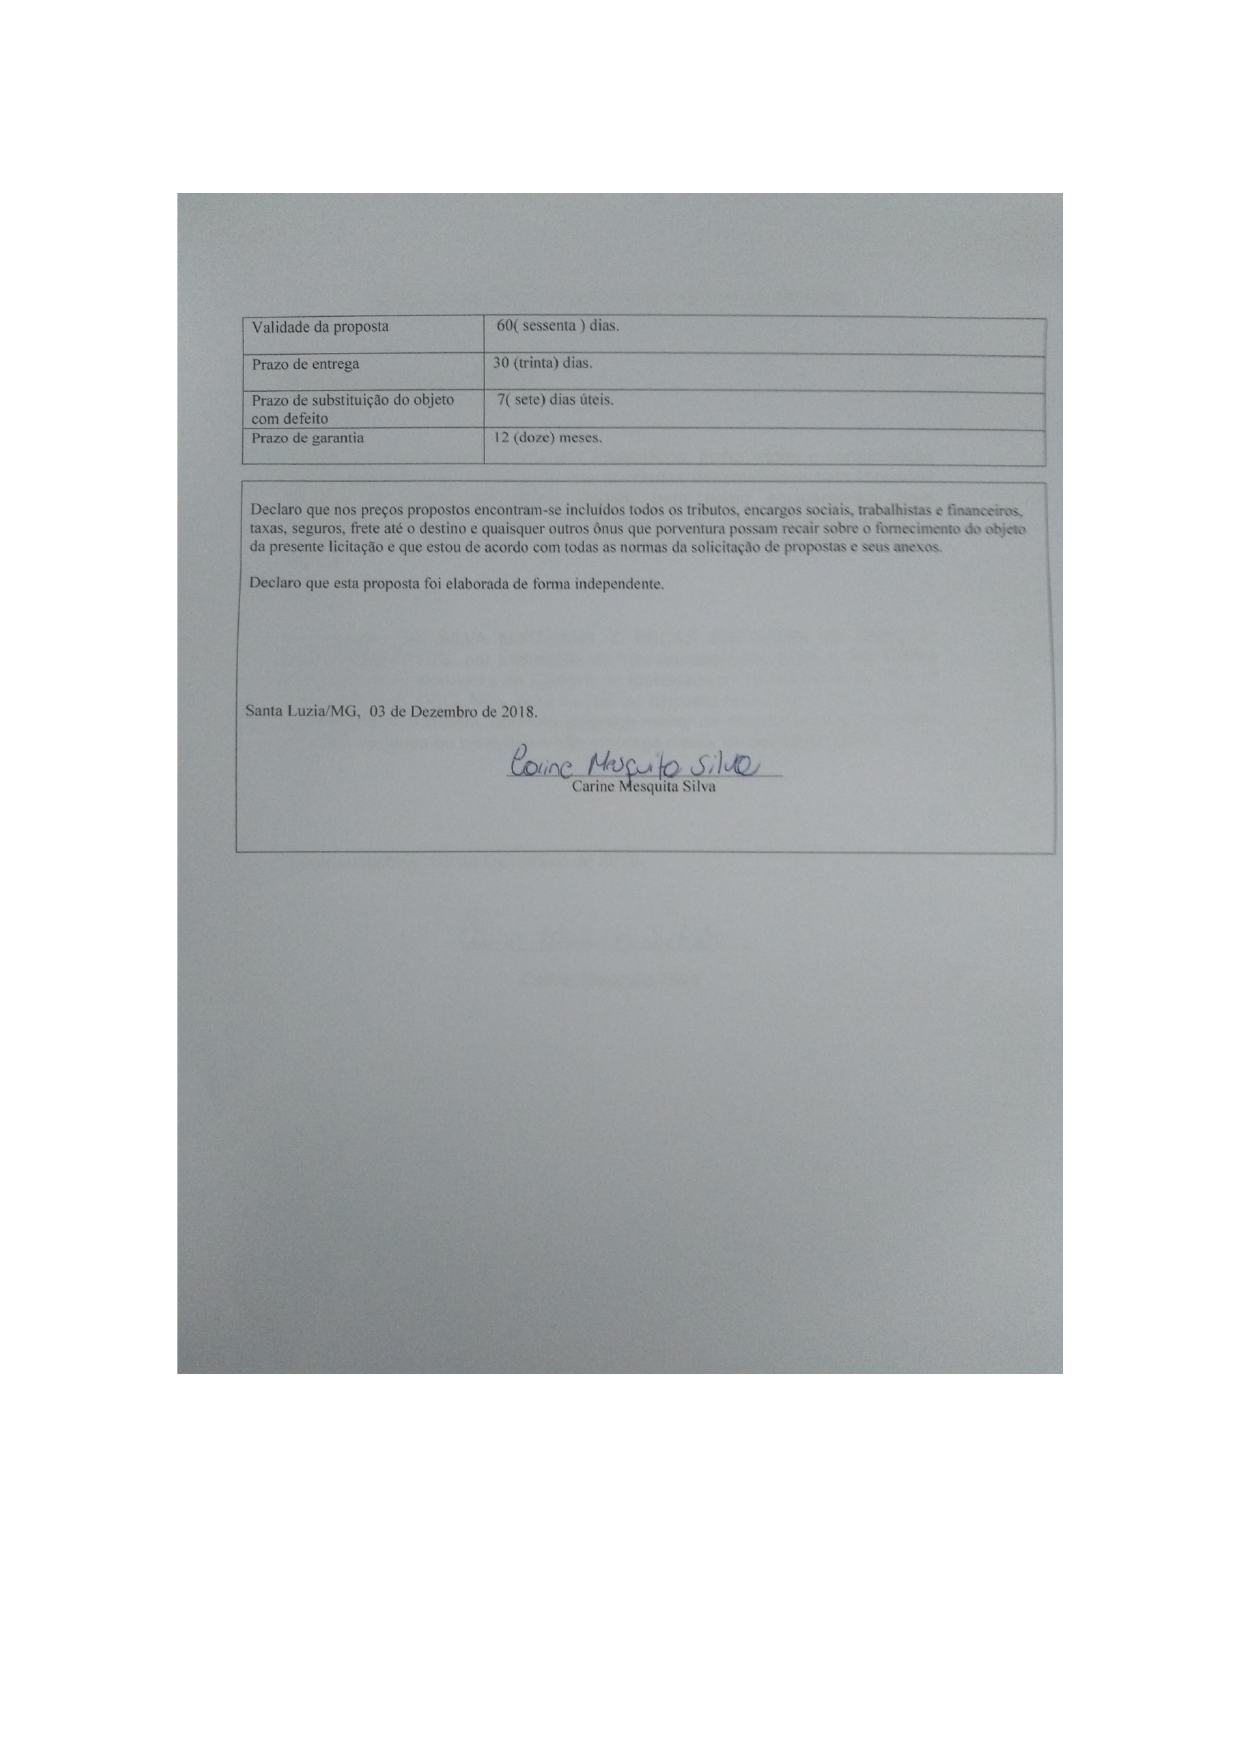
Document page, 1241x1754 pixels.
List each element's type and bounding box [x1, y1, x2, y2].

picture [177, 193, 1063, 1374]
